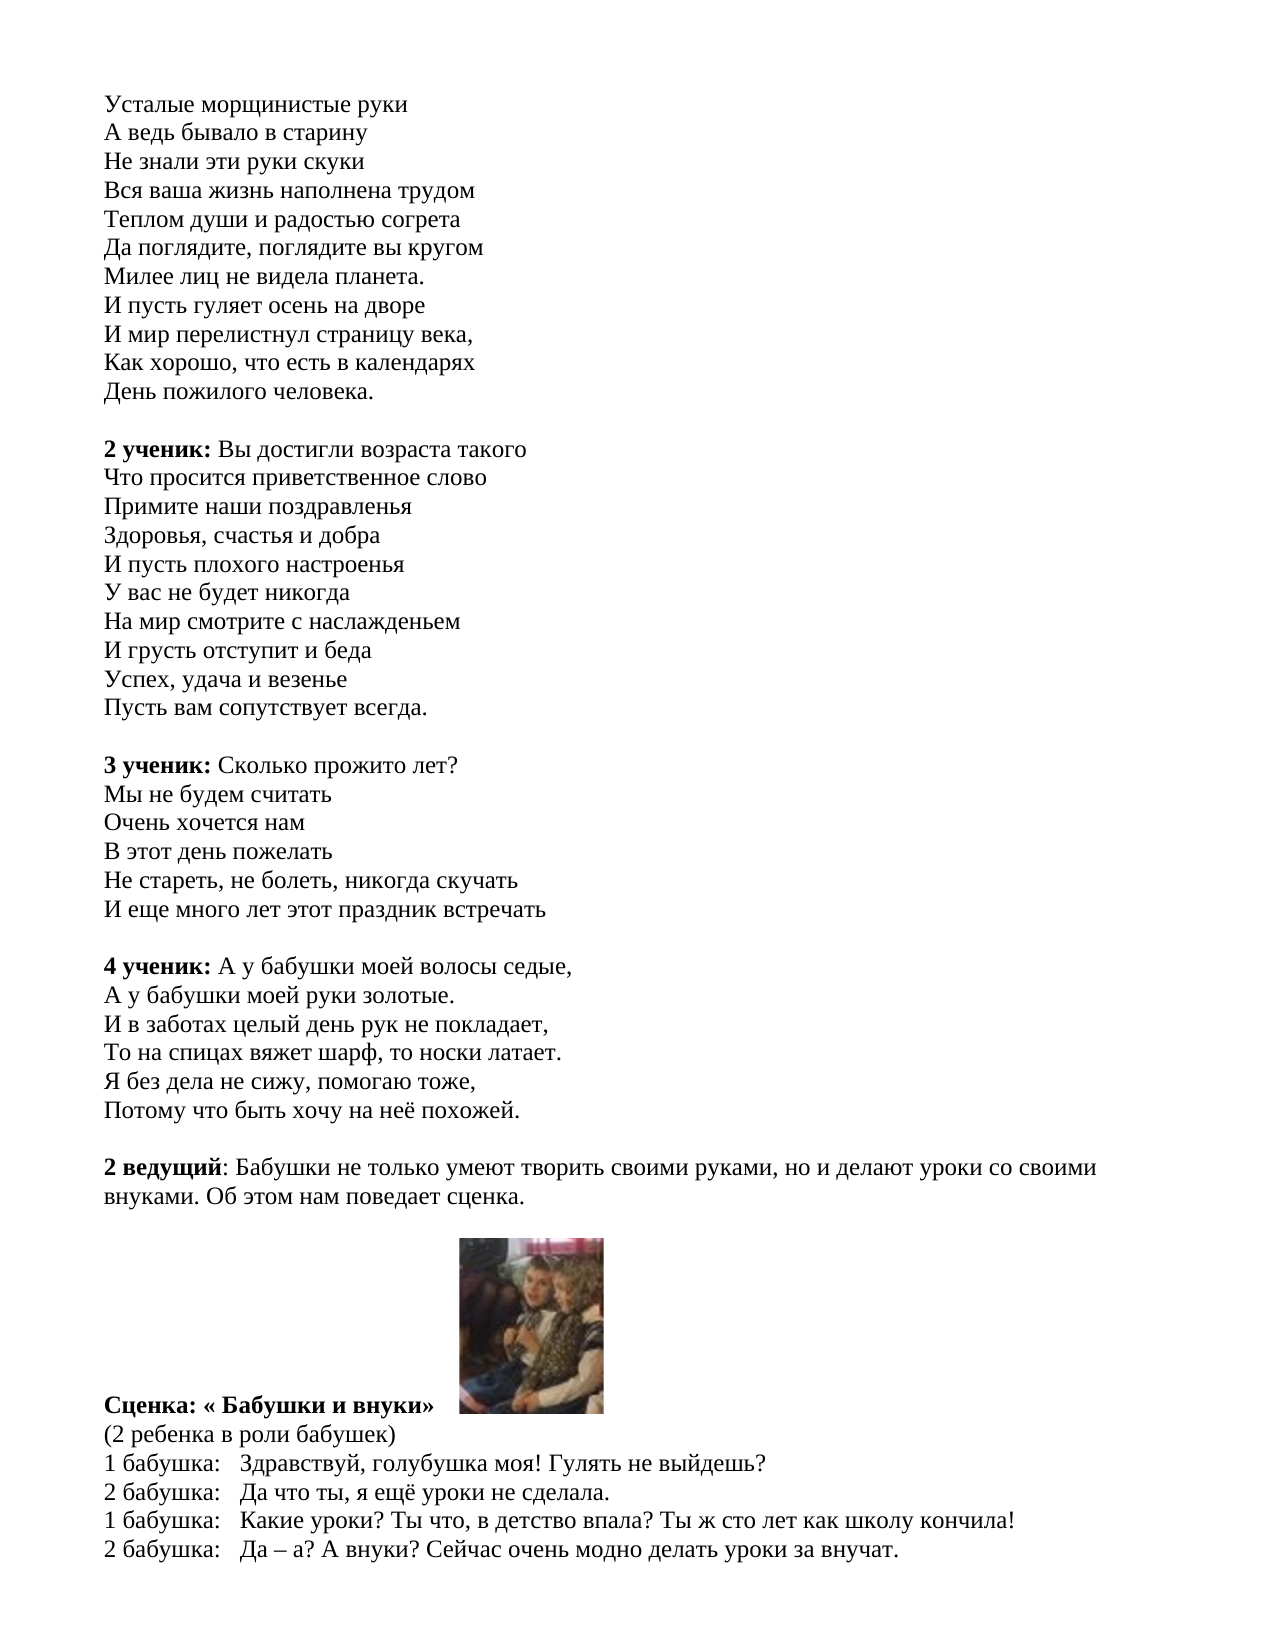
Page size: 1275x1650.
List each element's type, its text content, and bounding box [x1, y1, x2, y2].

text 2 ведущий: Бабушки не только умеют творить своими руками, но и делают уроки со своими внуками. Об этом нам поведает сценка. [103, 1152, 1186, 1210]
text Я без дела не сижу, помогаю тоже, [103, 1066, 1186, 1095]
text Потому что быть хочу на неё похожей. [103, 1095, 1186, 1124]
text Усталые морщинистые руки [103, 89, 1186, 117]
text И в заботах целый день рук не покладает, [103, 1009, 1186, 1037]
text И мир перелистнул страницу века, [103, 319, 1186, 347]
text Теплом души и радостью согрета [103, 204, 1186, 232]
text На мир смотрите с наслажденьем [103, 606, 1186, 635]
text 2 бабушка: Да – а? А внуки? Сейчас очень модно делать уроки за внучат. [103, 1534, 1186, 1563]
text (2 ребенка в роли бабушек) [103, 1419, 1186, 1448]
text Очень хочется нам [103, 807, 1186, 836]
text 1 бабушка: Здравствуй, голубушка моя! Гулять не выйдешь? [103, 1448, 1186, 1477]
text И грусть отступит и беда [103, 635, 1186, 664]
text Милее лиц не видела планета. [103, 261, 1186, 290]
text То на спицах вяжет шарф, то носки латает. [103, 1037, 1186, 1066]
text 2 бабушка: Да что ты, я ещё уроки не сделала. [103, 1477, 1186, 1506]
text Сценка: « Бабушки и внуки» [103, 1239, 1186, 1419]
text Примите наши поздравленья [103, 491, 1186, 520]
text 3 ученик: Сколько прожито лет? [103, 750, 1186, 779]
text Вся ваша жизнь наполнена трудом [103, 175, 1186, 204]
text Не стареть, не болеть, никогда скучать [103, 865, 1186, 894]
text 1 бабушка: Какие уроки? Ты что, в детство впала? Ты ж сто лет как школу кончила! [103, 1506, 1186, 1534]
text Пусть вам сопутствует всегда. [103, 692, 1186, 721]
text Не знали эти руки скуки [103, 146, 1186, 175]
picture [459, 1238, 604, 1414]
text И пусть плохого настроенья [103, 549, 1186, 577]
text Как хорошо, что есть в календарях [103, 347, 1186, 376]
text Да поглядите, поглядите вы кругом [103, 232, 1186, 261]
text У вас не будет никогда [103, 577, 1186, 606]
text В этот день пожелать [103, 836, 1186, 865]
text Успех, удача и везенье [103, 664, 1186, 692]
text А ведь бывало в старину [103, 117, 1186, 146]
text Мы не будем считать [103, 779, 1186, 807]
text 4 ученик: А у бабушки моей волосы седые, [103, 951, 1186, 980]
text 2 ученик: Вы достигли возраста такого [103, 434, 1186, 462]
text День пожилого человека. [103, 376, 1186, 405]
text А у бабушки моей руки золотые. [103, 980, 1186, 1009]
text И еще много лет этот праздник встречать [103, 894, 1186, 922]
text И пусть гуляет осень на дворе [103, 290, 1186, 319]
text Что просится приветственное слово [103, 462, 1186, 491]
text Здоровья, счастья и добра [103, 520, 1186, 549]
